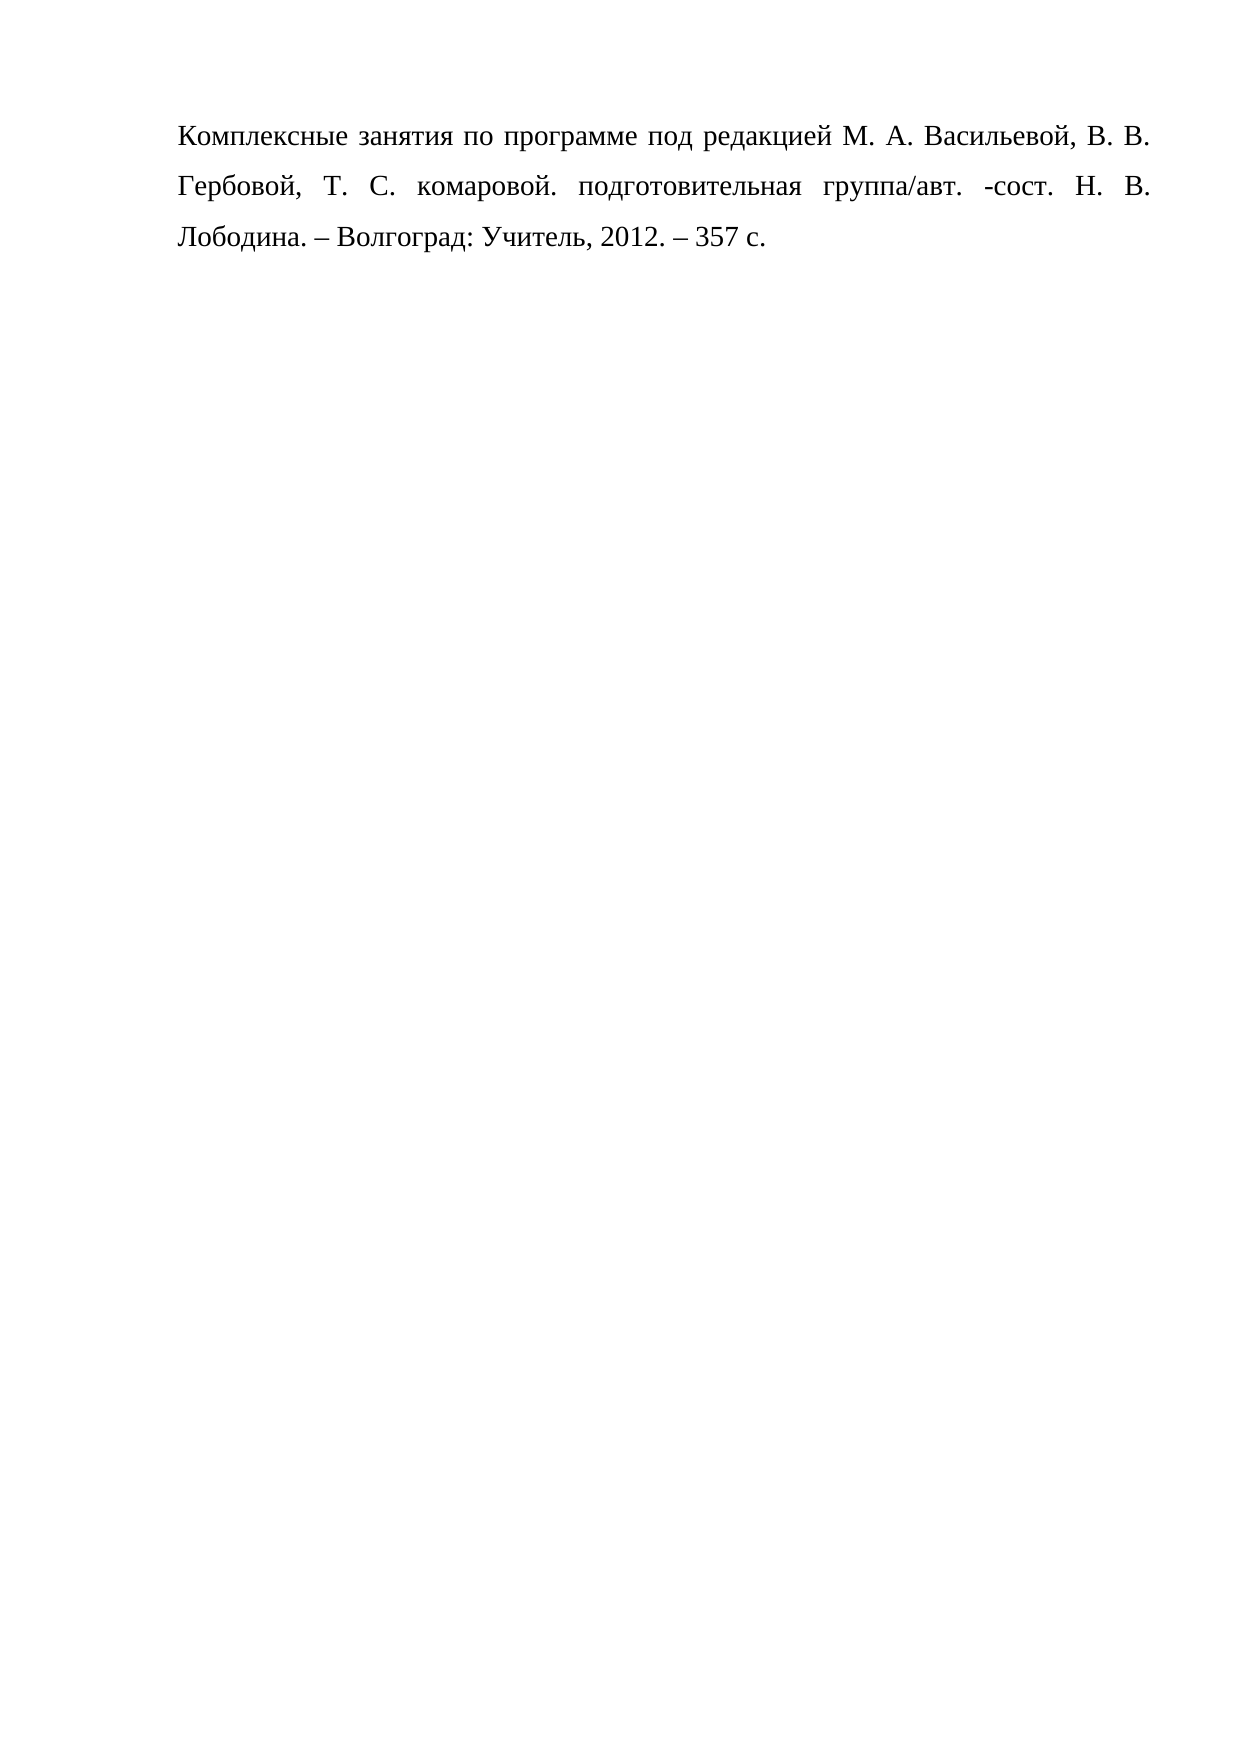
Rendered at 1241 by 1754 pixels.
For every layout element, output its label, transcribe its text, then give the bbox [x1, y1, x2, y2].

text Комплексные занятия по программе под редакцией М. А. Васильевой, В. В. Гербовой, Т. С. комаровой. подготовительная группа/авт. -сост. Н. В. Лободина. – Волгоград: Учитель, 2012. – 357 с. [177, 118, 1152, 252]
